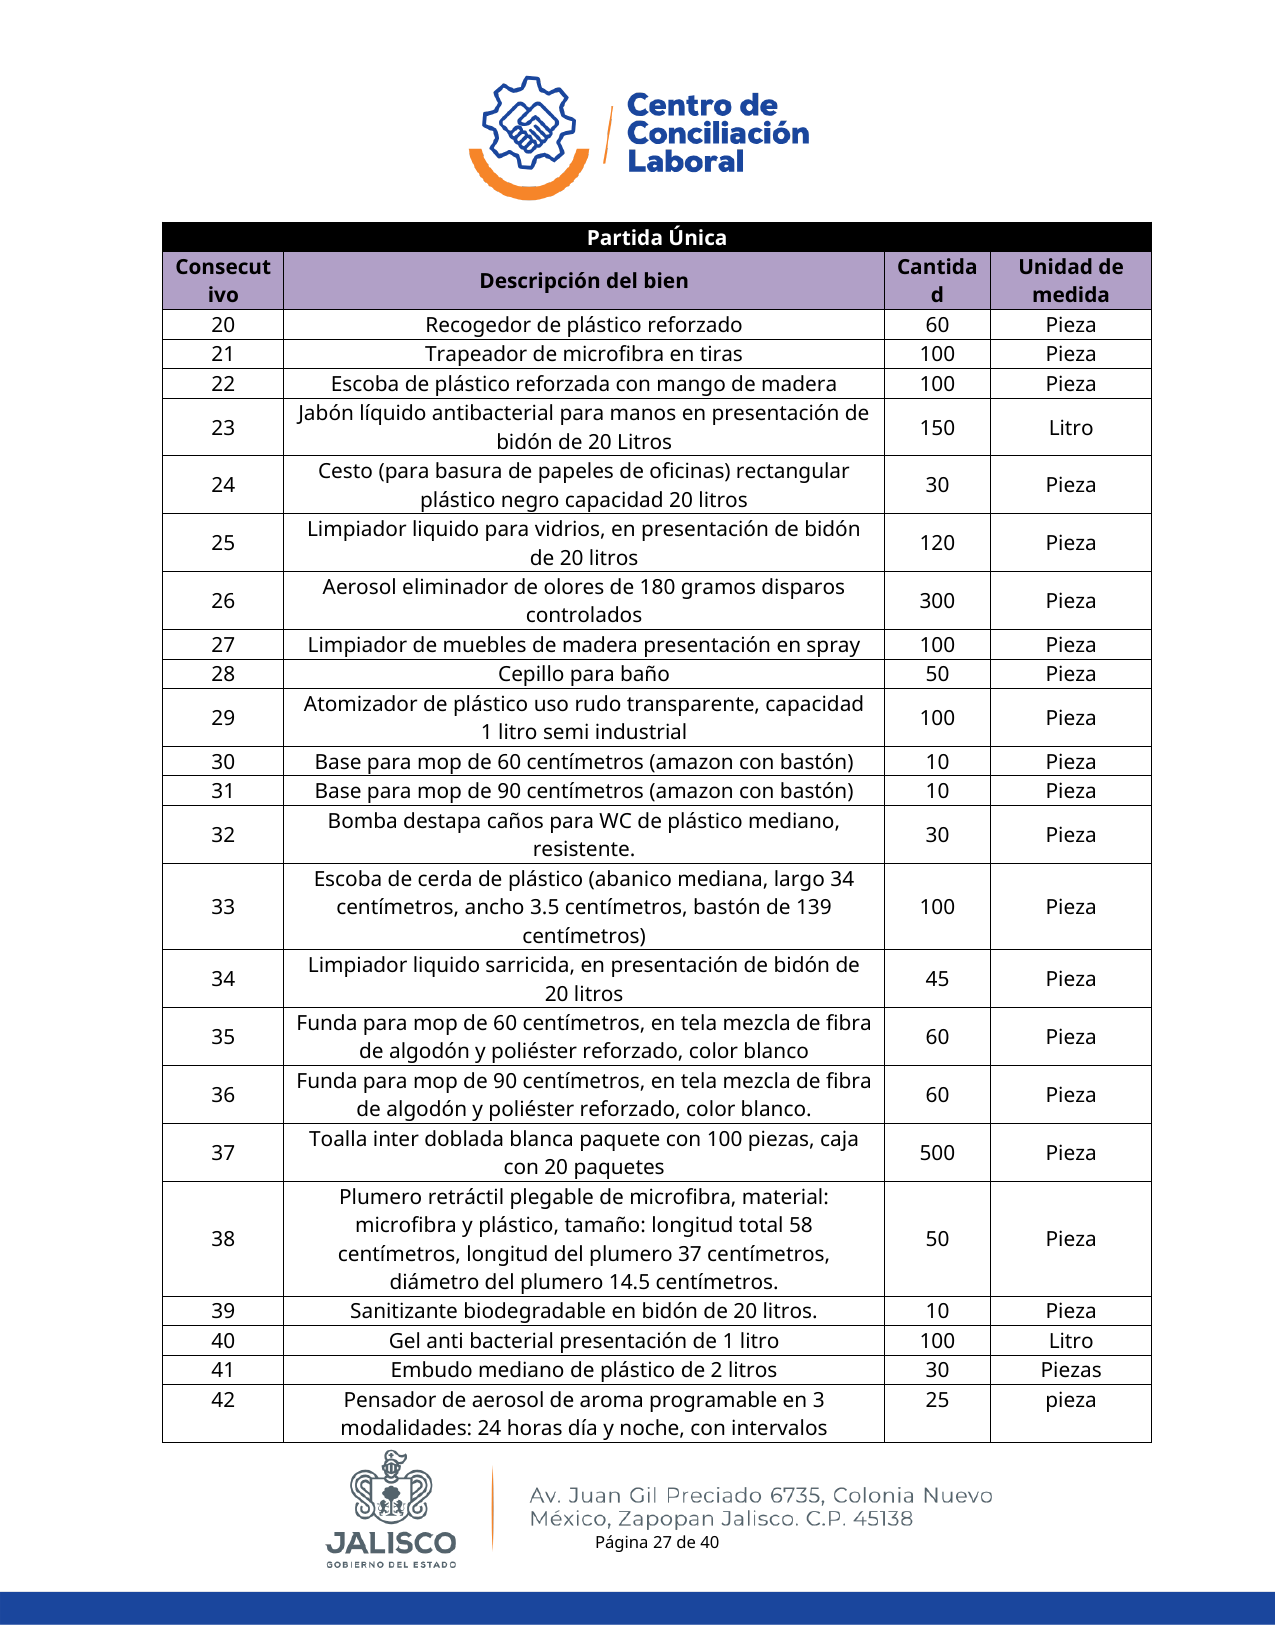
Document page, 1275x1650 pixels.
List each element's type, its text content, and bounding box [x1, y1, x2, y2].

table_cell 39 [163, 1297, 283, 1325]
table_cell Descripción del bien [284, 252, 884, 309]
table_cell Pieza [991, 1297, 1151, 1325]
table_cell Pieza [991, 864, 1151, 949]
table_cell Pieza [991, 1124, 1151, 1181]
table_cell 26 [163, 572, 283, 629]
table_cell Pieza [991, 1066, 1151, 1123]
table_cell 100 [885, 864, 990, 949]
table_cell 300 [885, 572, 990, 629]
table_cell Embudo mediano de plástico de 2 litros [284, 1356, 884, 1384]
table_cell 60 [885, 1066, 990, 1123]
table_cell 35 [163, 1008, 283, 1065]
table_cell Base para mop de 60 centímetros (amazon con bastón) [284, 747, 884, 775]
table_cell 33 [163, 864, 283, 949]
table_cell 25 [163, 514, 283, 571]
table_cell Base para mop de 90 centímetros (amazon con bastón) [284, 776, 884, 805]
table_cell 27 [163, 630, 283, 658]
table_cell 45 [885, 950, 990, 1007]
table_cell Pieza [991, 1182, 1151, 1296]
table_cell 22 [163, 369, 283, 397]
table_cell Consecutivo [163, 252, 283, 309]
table_cell Recogedor de plástico reforzado [284, 310, 884, 338]
table_cell 30 [885, 1356, 990, 1384]
table_cell Funda para mop de 90 centímetros, en tela mezcla de fibra de algodón y poliéster reforzado, color blanco. [284, 1066, 884, 1123]
table_cell Pieza [991, 572, 1151, 629]
table_cell 30 [885, 806, 990, 863]
table_cell Piezas [991, 1356, 1151, 1384]
table_cell 50 [885, 1182, 990, 1296]
table_cell 60 [885, 310, 990, 338]
table_cell 10 [885, 1297, 990, 1325]
table_cell 29 [163, 689, 283, 746]
table_cell 100 [885, 1326, 990, 1354]
table_cell Limpiador liquido sarricida, en presentación de bidón de 20 litros [284, 950, 884, 1007]
table_cell 100 [885, 369, 990, 397]
table_cell Pieza [991, 340, 1151, 368]
table_cell Escoba de plástico reforzada con mango de madera [284, 369, 884, 397]
table_cell 100 [885, 689, 990, 746]
table_cell Pieza [991, 689, 1151, 746]
table_cell 500 [885, 1124, 990, 1181]
table_cell 120 [885, 514, 990, 571]
table_cell 24 [163, 456, 283, 513]
table_header Partida Única [163, 223, 1151, 251]
table_cell Pieza [991, 369, 1151, 397]
table_cell Pieza [991, 1008, 1151, 1065]
table_cell Escoba de cerda de plástico (abanico mediana, largo 34 centímetros, ancho 3.5 centímetros, bastón de 139 centímetros) [284, 864, 884, 949]
table_cell Pieza [991, 630, 1151, 658]
table_cell pieza [991, 1385, 1151, 1442]
table_cell 40 [163, 1326, 283, 1354]
table_cell Unidad de medida [991, 252, 1151, 309]
table_cell 41 [163, 1356, 283, 1384]
table_cell 36 [163, 1066, 283, 1123]
table_cell 21 [163, 340, 283, 368]
table_cell Pieza [991, 950, 1151, 1007]
table_cell 50 [885, 660, 990, 688]
table_cell Pieza [991, 747, 1151, 775]
table_cell Gel anti bacterial presentación de 1 litro [284, 1326, 884, 1354]
table_cell 100 [885, 630, 990, 658]
table_cell Bomba destapa caños para WC de plástico mediano, resistente. [284, 806, 884, 863]
table_cell Plumero retráctil plegable de microfibra, material: microfibra y plástico, tamaño: longitud total 58 centímetros, longitud del plumero 37 centímetros, diámetro del plumero 14.5 centímetros. [284, 1182, 884, 1296]
picture [0, 3, 1275, 1650]
table_cell Cantidad [885, 252, 990, 309]
table_cell Trapeador de microfibra en tiras [284, 340, 884, 368]
table_cell Litro [991, 1326, 1151, 1354]
table_cell 37 [163, 1124, 283, 1181]
table_cell 10 [885, 747, 990, 775]
table_cell Pieza [991, 776, 1151, 805]
table_cell 42 [163, 1385, 283, 1442]
table_cell 25 [885, 1385, 990, 1442]
table_cell 23 [163, 399, 283, 455]
table_cell Pieza [991, 456, 1151, 513]
table_cell 28 [163, 660, 283, 688]
table_cell 10 [885, 776, 990, 805]
table_cell Aerosol eliminador de olores de 180 gramos disparos controlados [284, 572, 884, 629]
table_cell Cesto (para basura de papeles de oficinas) rectangular plástico negro capacidad 20 litros [284, 456, 884, 513]
table_cell Pieza [991, 660, 1151, 688]
table_cell Atomizador de plástico uso rudo transparente, capacidad 1 litro semi industrial [284, 689, 884, 746]
table_cell Pieza [991, 806, 1151, 863]
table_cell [284, 1385, 884, 1442]
table_cell Pieza [991, 514, 1151, 571]
table_cell Toalla inter doblada blanca paquete con 100 piezas, caja con 20 paquetes [284, 1124, 884, 1181]
table_cell Pieza [991, 310, 1151, 338]
table_cell Sanitizante biodegradable en bidón de 20 litros. [284, 1297, 884, 1325]
table_cell 31 [163, 776, 283, 805]
table_cell 150 [885, 399, 990, 455]
table_cell Cepillo para baño [284, 660, 884, 688]
table_cell Jabón líquido antibacterial para manos en presentación de bidón de 20 Litros [284, 399, 884, 455]
table_cell 20 [163, 310, 283, 338]
table_cell Litro [991, 399, 1151, 455]
table_cell Limpiador de muebles de madera presentación en spray [284, 630, 884, 658]
table_cell 32 [163, 806, 283, 863]
table_cell 38 [163, 1182, 283, 1296]
table_cell Limpiador liquido para vidrios, en presentación de bidón de 20 litros [284, 514, 884, 571]
table_cell 34 [163, 950, 283, 1007]
table_cell Funda para mop de 60 centímetros, en tela mezcla de fibra de algodón y poliéster reforzado, color blanco [284, 1008, 884, 1065]
table_cell 30 [163, 747, 283, 775]
table_cell 30 [885, 456, 990, 513]
table_cell 60 [885, 1008, 990, 1065]
table_cell 100 [885, 340, 990, 368]
